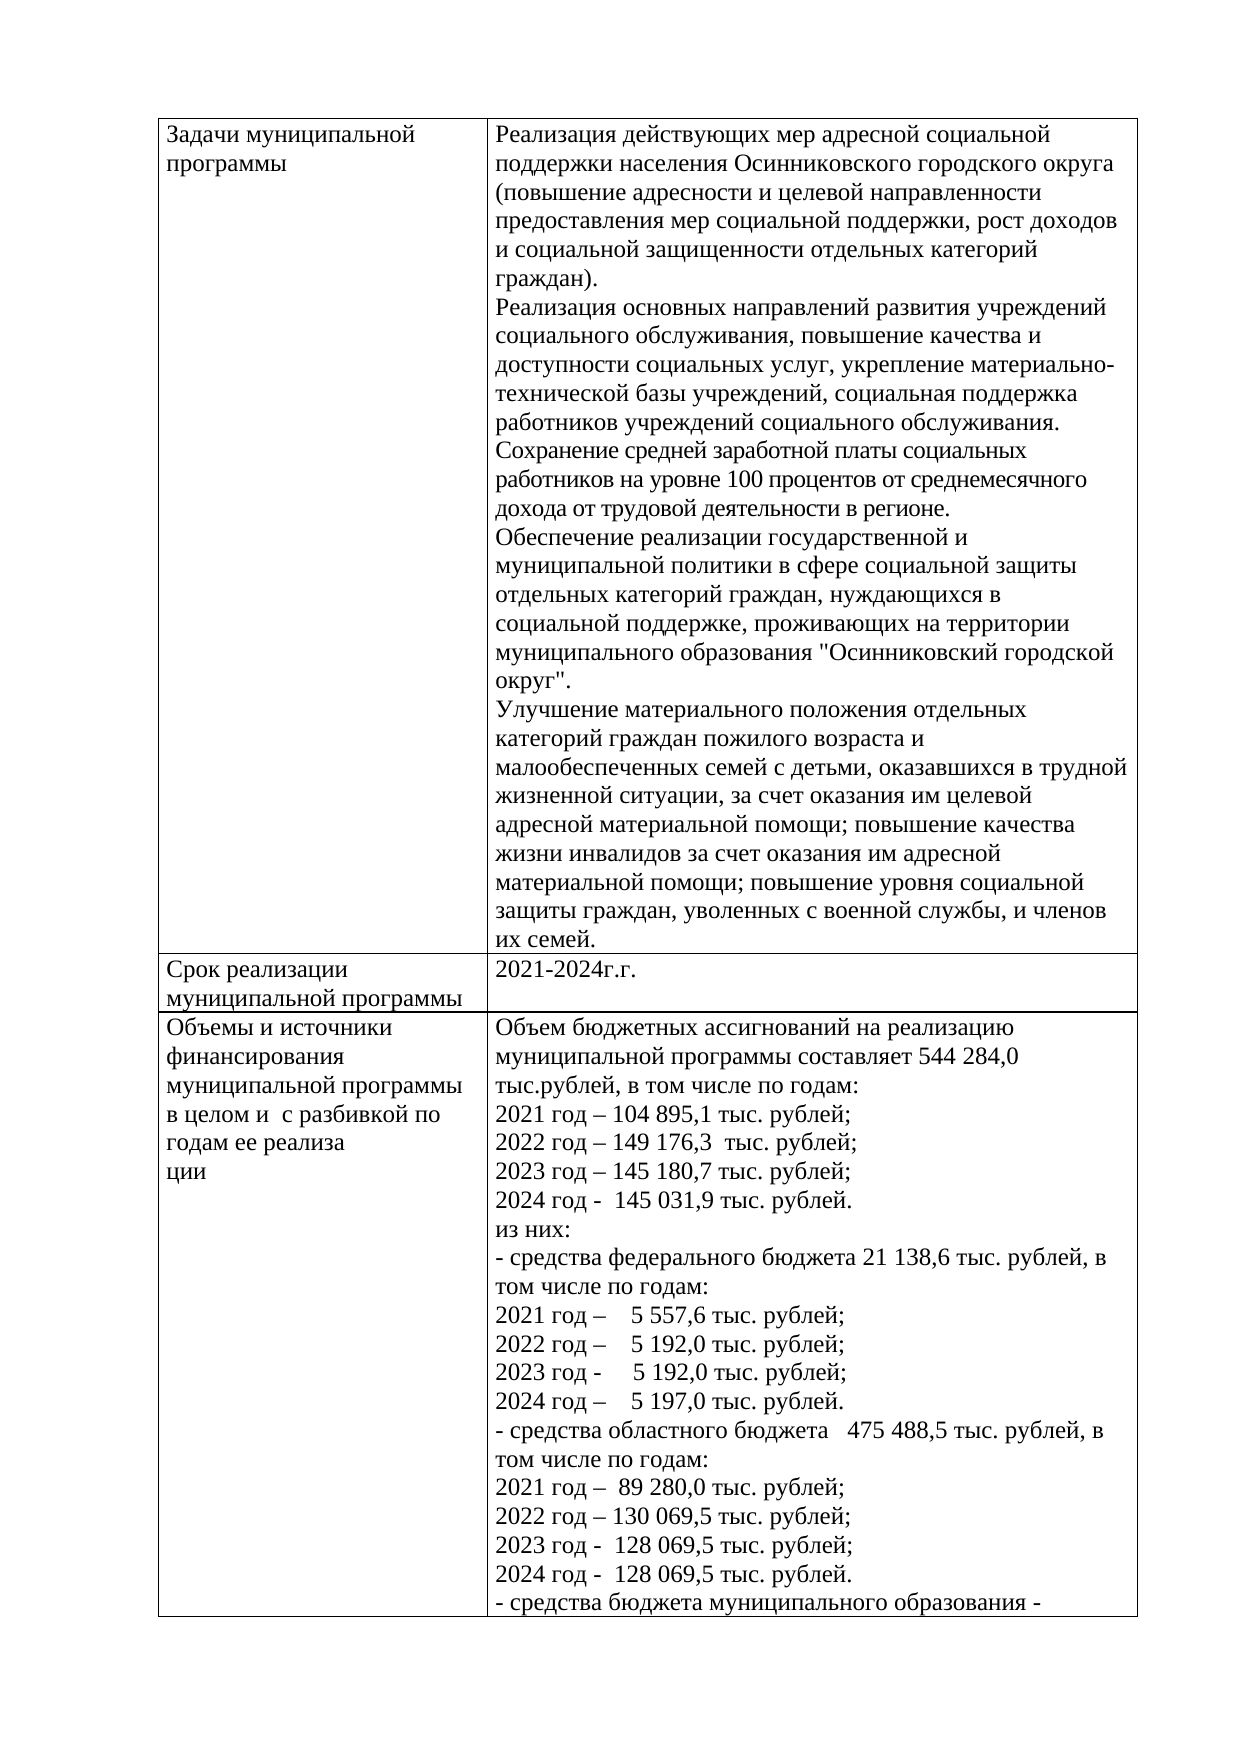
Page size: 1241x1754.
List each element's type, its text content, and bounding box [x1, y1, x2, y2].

table_cell 2021-2024г.г. [488, 954, 1137, 1011]
table_cell Срок реализации муниципальной программы [159, 954, 487, 1011]
table_cell Реализация действующих мер адресной социальной поддержки населения Осинниковского городского округа (повышение адресности и целевой направленности предоставления мер социальной поддержки, рост доходов и социальной защищенности отдельных категорий граждан). Реализация основных направлений развития учреждений социального обслуживания, повышение качества и доступности социальных услуг, укрепление материально-технической базы учреждений, социальная поддержка работников учреждений социального обслуживания. Сохранение средней заработной платы социальных работников на уровне 100 процентов от среднемесячного дохода от трудовой деятельности в регионе. Обеспечение реализации государственной и муниципальной политики в сфере социальной защиты отдельных категорий граждан, нуждающихся в социальной поддержке, проживающих на территории муниципального образования "Осинниковский городской округ". Улучшение материального положения отдельных категорий граждан пожилого возраста и малообеспеченных семей с детьми, оказавшихся в трудной жизненной ситуации, за счет оказания им целевой адресной материальной помощи; повышение качества жизни инвалидов за счет оказания им адресной материальной помощи; повышение уровня социальной защиты граждан, уволенных с военной службы, и членов их семей. [488, 119, 1137, 953]
table_cell Задачи муниципальной программы [159, 119, 487, 953]
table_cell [488, 1013, 1137, 1616]
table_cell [159, 1013, 487, 1616]
